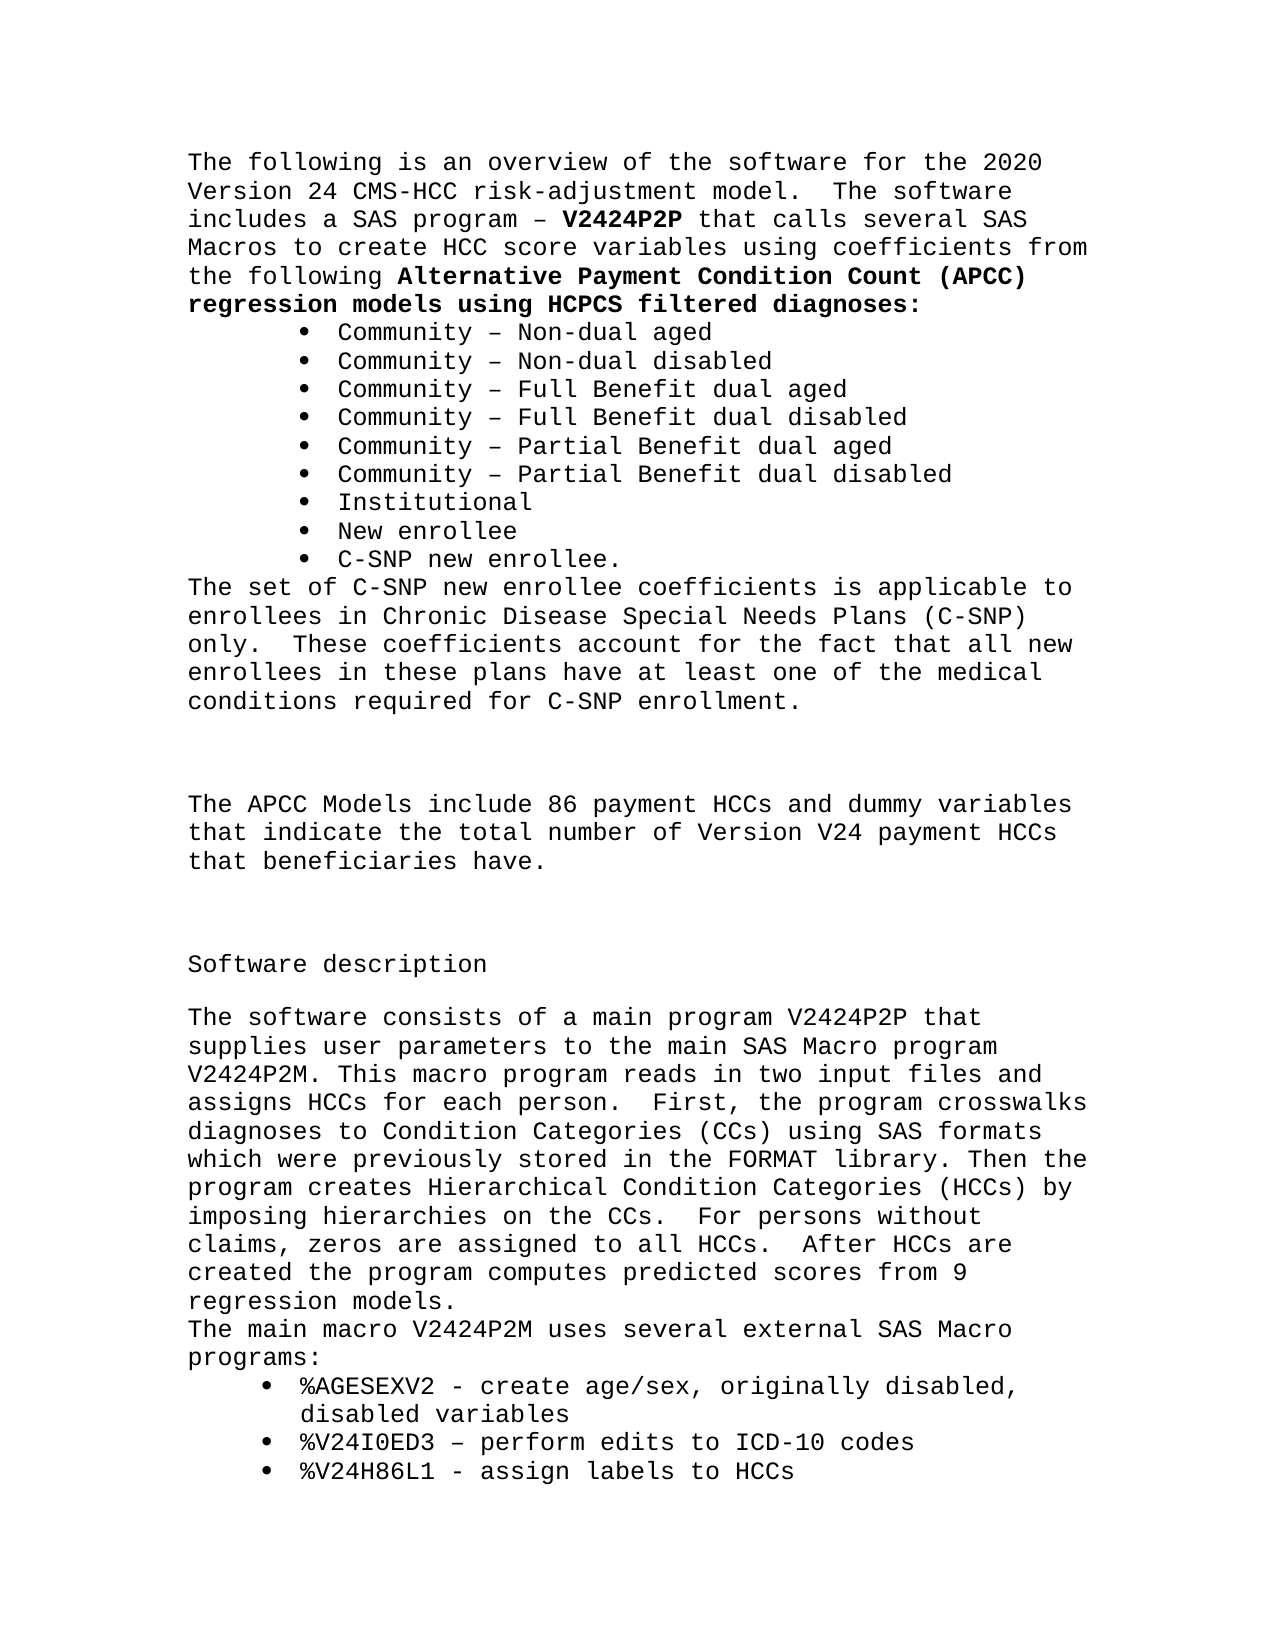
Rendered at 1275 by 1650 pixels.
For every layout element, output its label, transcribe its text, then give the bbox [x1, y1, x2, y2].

list Community – Non-dual aged [300, 320, 1087, 348]
list Community – Partial Benefit dual aged [300, 433, 1087, 462]
text The software consists of a main program V2424P2P that supplies user parameters to the main SAS Macro program V2424P2M. This macro program reads in two input files and assigns HCCs for each person. First, the program crosswalks diagnoses to Condition Categories (CCs) using SAS formats which were previously stored in the FORMAT library. Then the program creates Hierarchical Condition Categories (HCCs) by imposing hierarchies on the CCs. For persons without claims, zeros are assigned to all HCCs. After HCCs are created the program computes predicted scores from 9 regression models. [187, 1005, 1087, 1317]
list C-SNP new enrollee. [300, 547, 1087, 575]
list %AGESEXV2 - create age/sex, originally disabled, disabled variables [262, 1373, 1087, 1430]
list Institutional [300, 490, 1087, 518]
list Community – Partial Benefit dual disabled [300, 462, 1087, 490]
text The following is an overview of the software for the 2020 Version 24 CMS-HCC risk-adjustment model. The software includes a SAS program – V2424P2P that calls several SAS Macros to create HCC score variables using coefficients from the following Alternative Payment Condition Count (APCC) regression models using HCPCS filtered diagnoses: [187, 150, 1087, 320]
subtitle Software description [187, 952, 1087, 980]
list %V24I0ED3 – perform edits to ICD-10 codes [262, 1430, 1087, 1458]
list Community – Full Benefit dual disabled [300, 405, 1087, 433]
text The set of C-SNP new enrollee coefficients is applicable to enrollees in Chronic Disease Special Needs Plans (C-SNP) only. These coefficients account for the fact that all new enrollees in these plans have at least one of the medical conditions required for C-SNP enrollment. [187, 575, 1087, 717]
list Community – Non-dual disabled [300, 348, 1087, 377]
list Community – Full Benefit dual aged [300, 377, 1087, 405]
list %V24H86L1 - assign labels to HCCs [262, 1458, 1087, 1487]
text The APCC Models include 86 payment HCCs and dummy variables that indicate the total number of Version V24 payment HCCs that beneficiaries have. [187, 792, 1087, 877]
list New enrollee [300, 518, 1087, 547]
text The main macro V2424P2M uses several external SAS Macro programs: [187, 1317, 1087, 1373]
